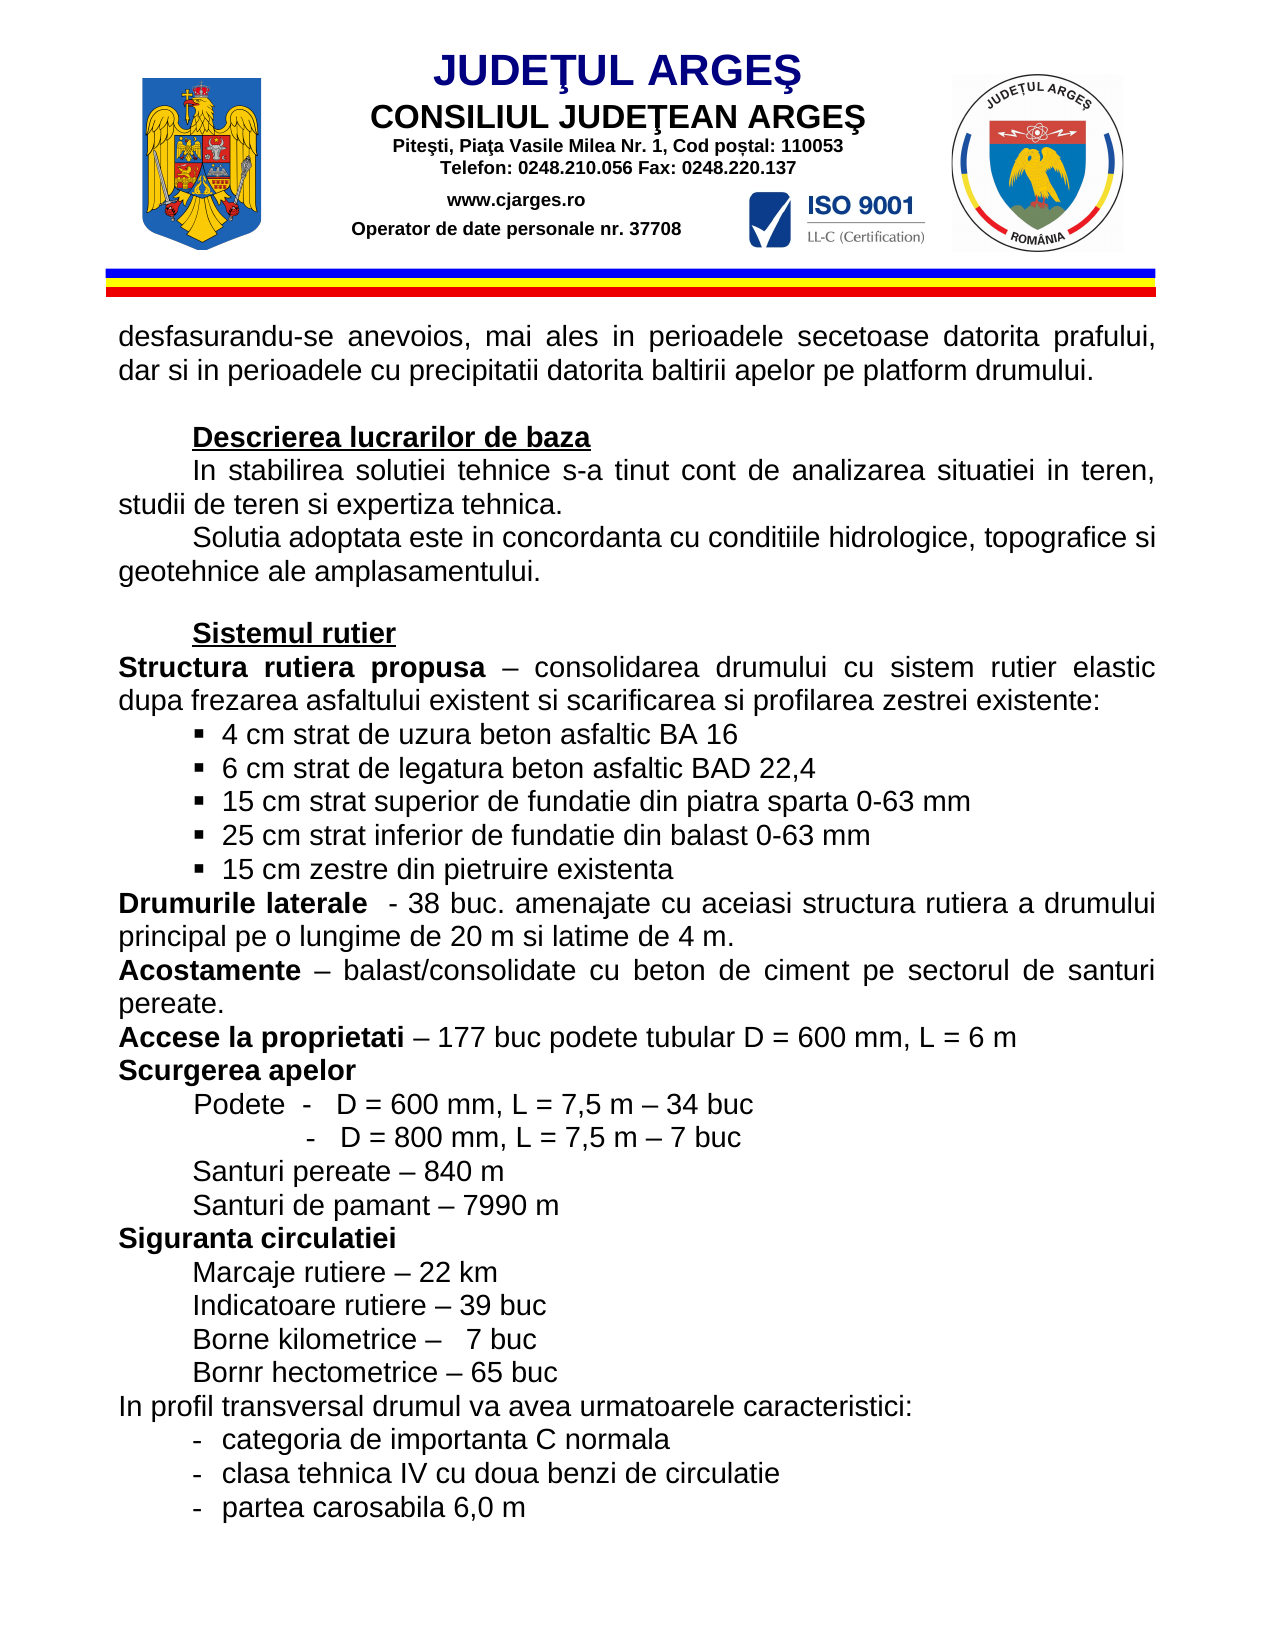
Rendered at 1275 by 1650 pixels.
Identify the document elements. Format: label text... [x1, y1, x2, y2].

text Structura rutiera propusa – consolidarea drumului cu sistem rutier elastic dupa frezarea asfaltului existent si scarificarea si profilarea zestrei existente: [118, 650, 1157, 717]
text Accese la proprietati – 177 buc podete tubular D = 600 mm, L = 6 m [118, 1020, 1157, 1053]
text In stabilirea solutiei tehnice s-a tinut cont de analizarea situatiei in teren, studii de teren si expertiza tehnica. [118, 453, 1157, 520]
list clasa tehnica IV cu doua benzi de circulatie [192, 1456, 1157, 1490]
text Sistemul rutier [118, 616, 1157, 650]
list partea carosabila 6,0 m [192, 1490, 1157, 1523]
text In profil transversal drumul va avea urmatoarele caracteristici: [118, 1389, 1157, 1422]
text Indicatoare rutiere – 39 buc [118, 1288, 1157, 1322]
text Acostamente – balast/consolidate cu beton de ciment pe sectorul de santuri pereate. [118, 953, 1157, 1020]
picture [951, 74, 1124, 252]
picture [142, 78, 262, 250]
text Siguranta circulatiei [118, 1221, 1157, 1255]
list 25 cm strat inferior de fundatie din balast 0-63 mm [192, 818, 1157, 852]
text Santuri pereate – 840 m [118, 1154, 1157, 1188]
text Scurgerea apelor [118, 1053, 1157, 1087]
picture [746, 189, 928, 252]
list 6 cm strat de legatura beton asfaltic BAD 22,4 [192, 751, 1157, 784]
list 15 cm zestre din pietruire existenta [192, 852, 1157, 886]
text Santuri de pamant – 7990 m [118, 1188, 1157, 1221]
text Solutia adoptata este in concordanta cu conditiile hidrologice, topografice si geotehnice ale amplasamentului. [118, 520, 1157, 587]
text Podete - D = 600 mm, L = 7,5 m – 34 buc [193, 1087, 1157, 1120]
list categoria de importanta C normala [192, 1422, 1157, 1456]
list Descrierea lucrarilor de baza [118, 420, 1157, 453]
text Drumurile laterale - 38 buc. amenajate cu aceiasi structura rutiera a drumului principal pe o lungime de 20 m si latime de 4 m. [118, 886, 1157, 953]
text Bornr hectometrice – 65 buc [118, 1355, 1157, 1389]
text Borne kilometrice – 7 buc [118, 1322, 1157, 1355]
text Marcaje rutiere – 22 km [118, 1255, 1157, 1288]
list 15 cm strat superior de fundatie din piatra sparta 0-63 mm [192, 784, 1157, 818]
list D = 800 mm, L = 7,5 m – 7 buc [306, 1120, 1157, 1154]
list 4 cm strat de uzura beton asfaltic BA 16 [192, 717, 1157, 751]
